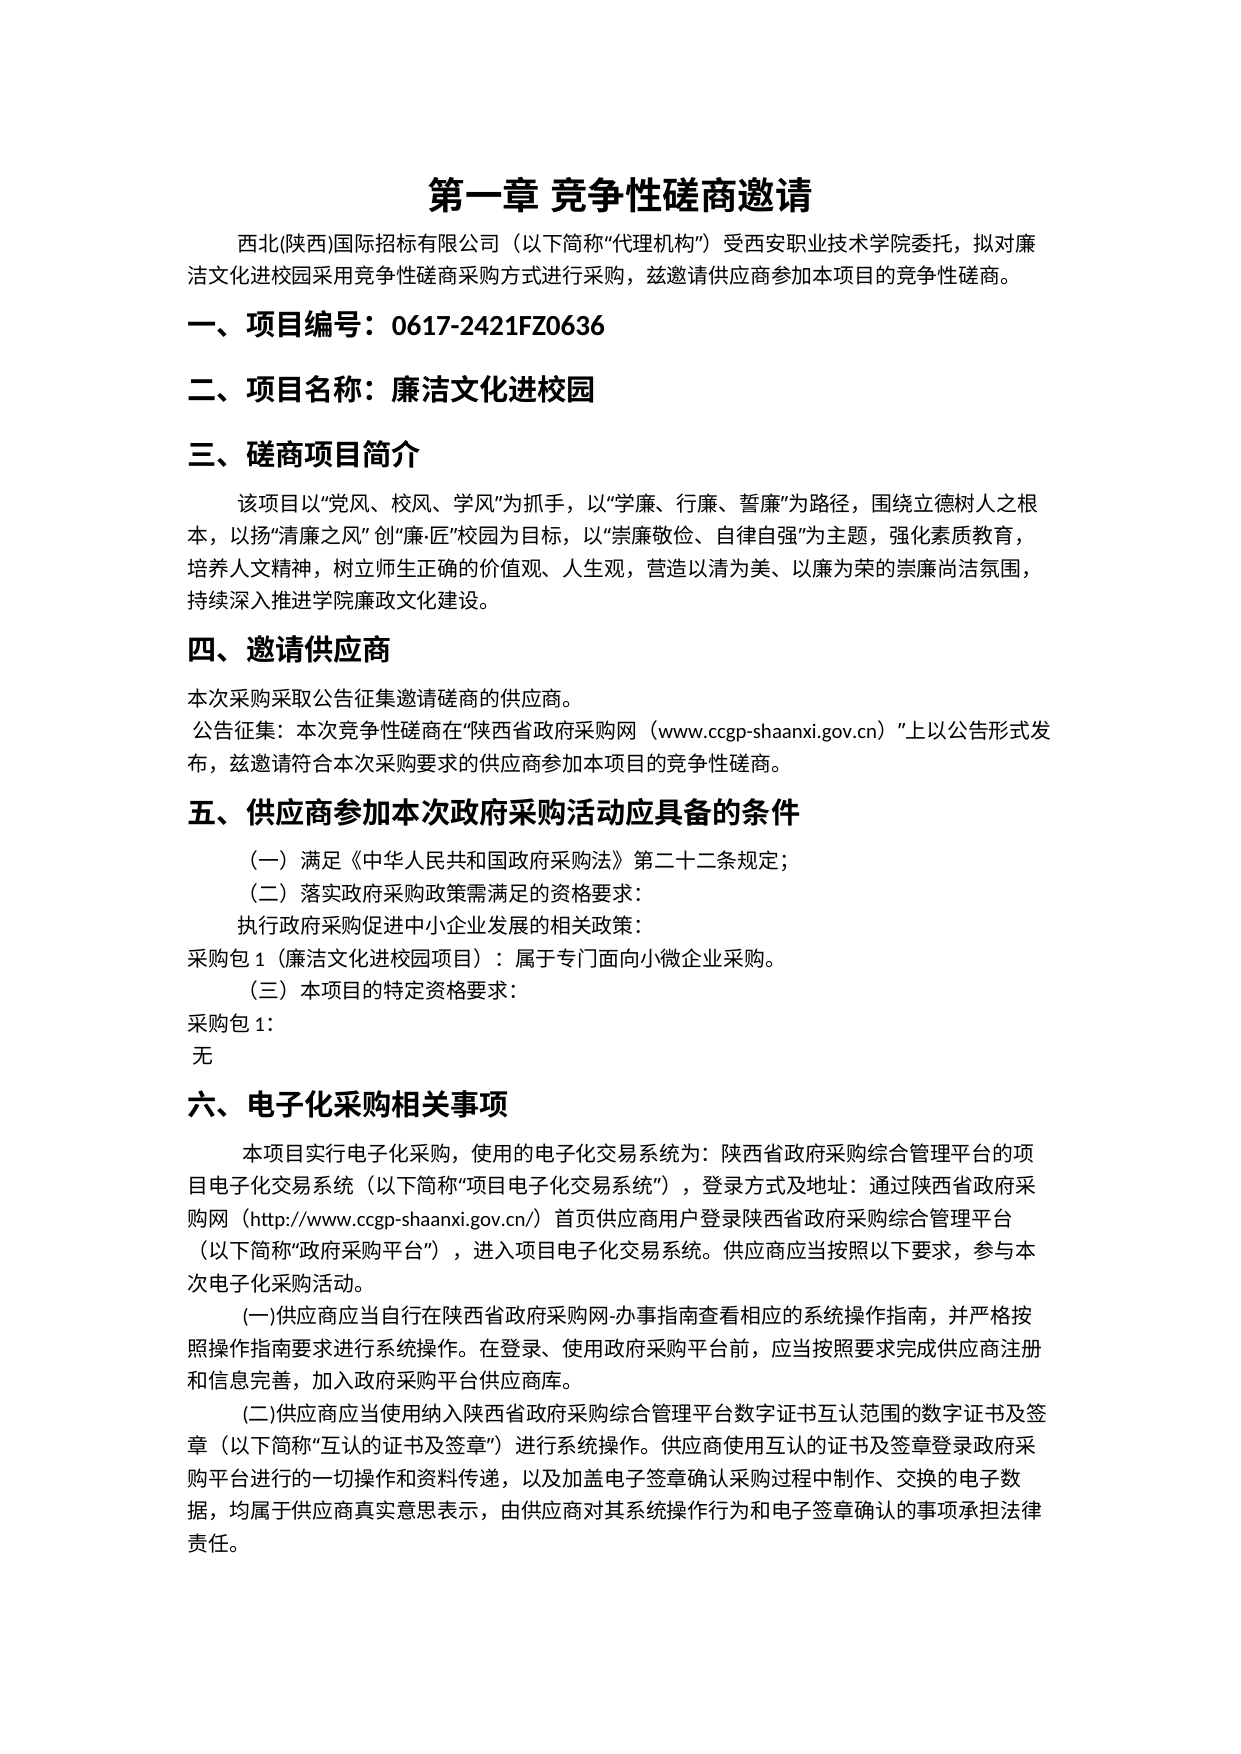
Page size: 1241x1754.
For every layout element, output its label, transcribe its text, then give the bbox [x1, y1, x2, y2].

text 公告征集：本次竞争性磋商在“陕西省政府采购网（www.ccgp-shaanxi.gov.cn）”上以公告形式发布，兹邀请符合本次采购要求的供应商参加本项目的竞争性磋商。 [187, 714, 1053, 779]
text 本项目实行电子化采购，使用的电子化交易系统为：陕西省政府采购综合管理平台的项目电子化交易系统（以下简称“项目电子化交易系统”），登录方式及地址：通过陕西省政府采购网（http://www.ccgp-shaanxi.gov.cn/）首页供应商用户登录陕西省政府采购综合管理平台（以下简称“政府采购平台”），进入项目电子化交易系统。供应商应当按照以下要求，参与本次电子化采购活动。 [187, 1137, 1053, 1299]
text 西北(陕西)国际招标有限公司（以下简称“代理机构”）受西安职业技术学院委托，拟对廉洁文化进校园采用竞争性磋商采购方式进行采购，兹邀请供应商参加本项目的竞争性磋商。 [187, 227, 1053, 292]
text (二)供应商应当使用纳入陕西省政府采购综合管理平台数字证书互认范围的数字证书及签章（以下简称“互认的证书及签章”）进行系统操作。供应商使用互认的证书及签章登录政府采购平台进行的一切操作和资料传递，以及加盖电子签章确认采购过程中制作、交换的电子数据，均属于供应商真实意思表示，由供应商对其系统操作行为和电子签章确认的事项承担法律责任。 [187, 1397, 1053, 1559]
text （一）满足《中华人民共和国政府采购法》第二十二条规定； [187, 844, 1053, 877]
text 该项目以“党风、校风、学风”为抓手，以“学廉、行廉、誓廉”为路径，围绕立德树人之根本，以扬“清廉之风” 创“廉·匠”校园为目标，以“崇廉敬俭、自律自强”为主题，强化素质教育，培养人文精神，树立师生正确的价值观、人生观，营造以清为美、以廉为荣的崇廉尚洁氛围，持续深入推进学院廉政文化建设。 [187, 487, 1053, 617]
text 四、邀请供应商 [187, 617, 1053, 682]
text 无 [187, 1039, 1053, 1072]
text (一)供应商应当自行在陕西省政府采购网-办事指南查看相应的系统操作指南，并严格按照操作指南要求进行系统操作。在登录、使用政府采购平台前，应当按照要求完成供应商注册和信息完善，加入政府采购平台供应商库。 [187, 1299, 1053, 1397]
text （三）本项目的特定资格要求： [187, 974, 1053, 1007]
text 采购包1： [187, 1007, 1053, 1039]
text 六、电子化采购相关事项 [187, 1072, 1053, 1137]
text 执行政府采购促进中小企业发展的相关政策： [187, 909, 1053, 942]
text 本次采购采取公告征集邀请磋商的供应商。 [187, 682, 1053, 714]
text 三、磋商项目简介 [187, 422, 1053, 487]
text 五、供应商参加本次政府采购活动应具备的条件 [187, 779, 1053, 844]
text 第一章 竞争性磋商邀请 [187, 162, 1053, 227]
text 采购包1（廉洁文化进校园项目）：属于专门面向小微企业采购。 [187, 942, 1053, 974]
text 一、项目编号：0617-2421FZ0636 [187, 292, 1053, 357]
text 二、项目名称：廉洁文化进校园 [187, 357, 1053, 422]
text （二）落实政府采购政策需满足的资格要求： [187, 877, 1053, 909]
